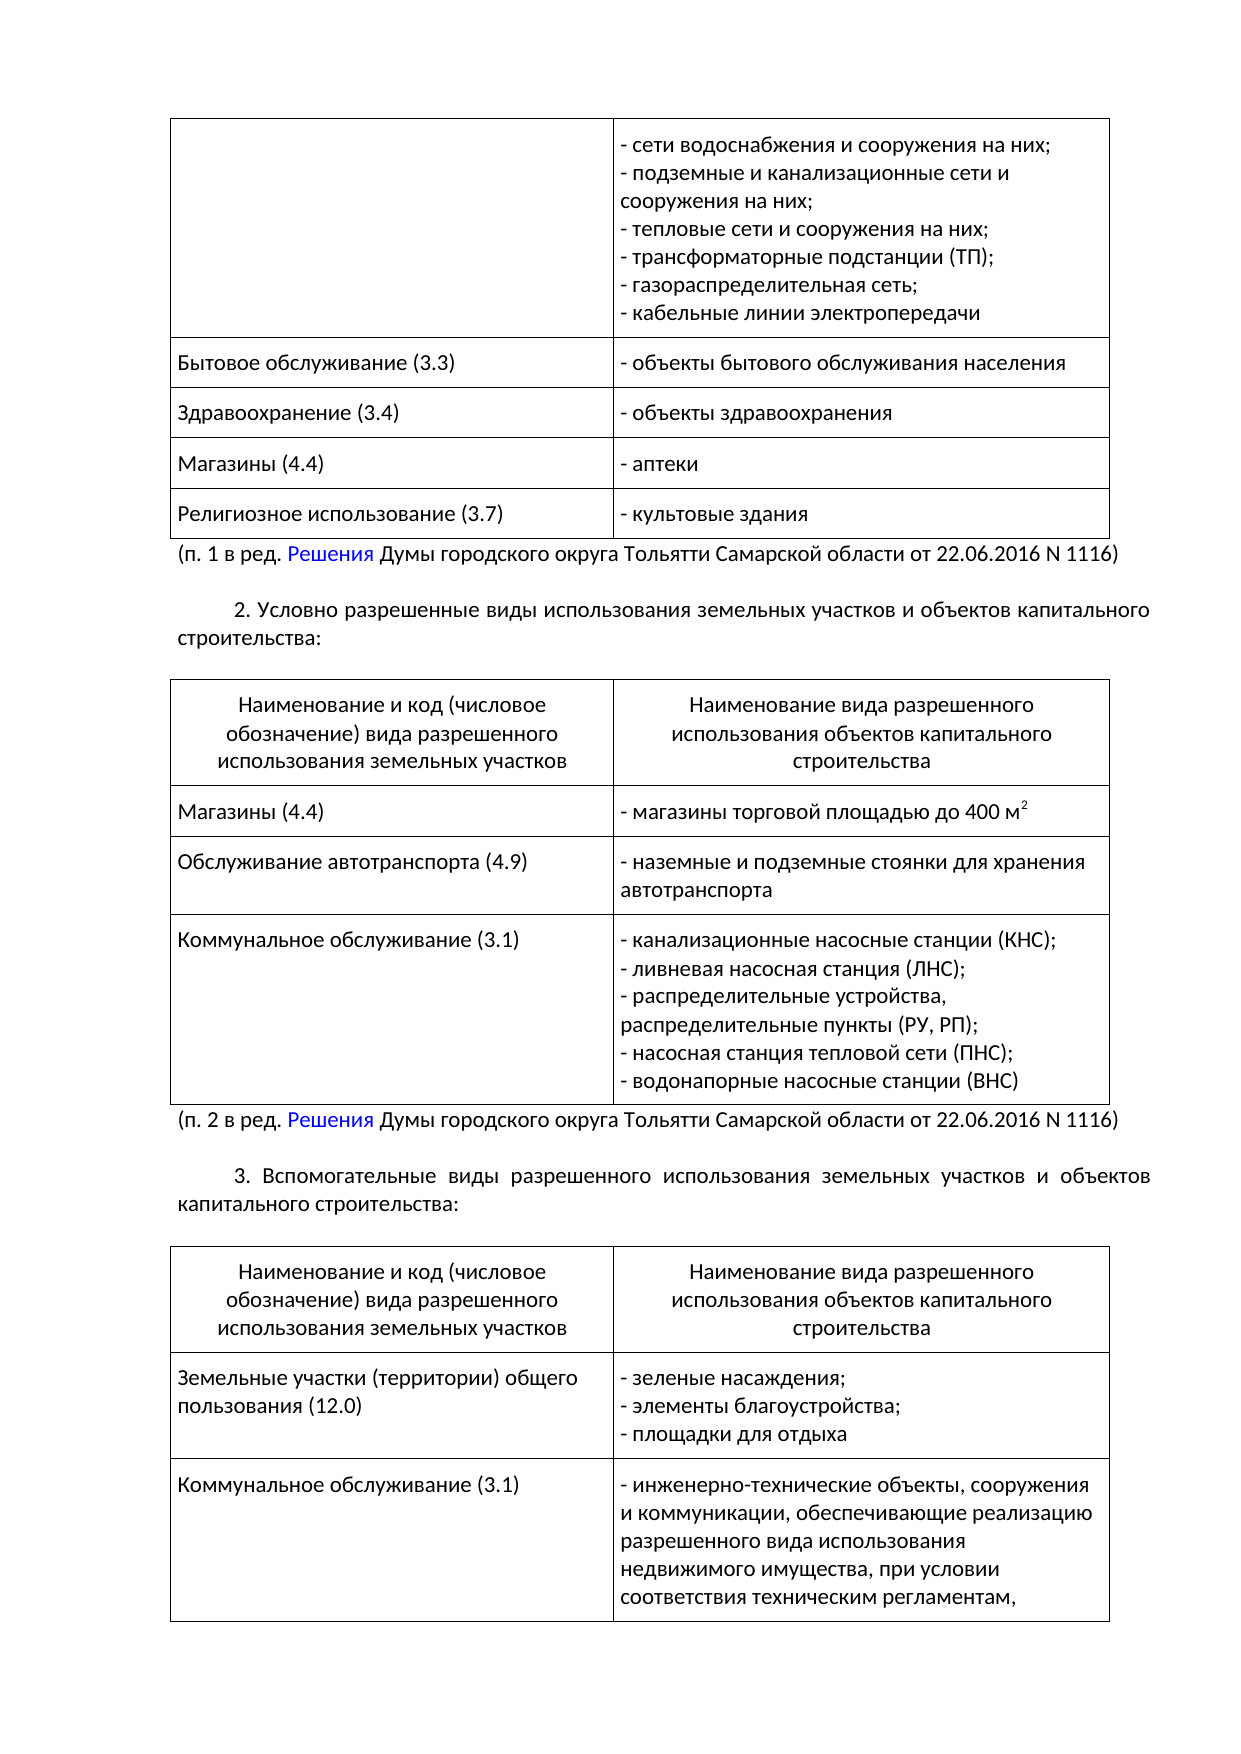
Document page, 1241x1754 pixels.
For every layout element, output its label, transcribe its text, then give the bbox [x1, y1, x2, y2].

text (п. 2 в ред. Решения Думы городского округа Тольятти Самарской области от 22.06.2016 N 1116) [177, 1105, 1152, 1133]
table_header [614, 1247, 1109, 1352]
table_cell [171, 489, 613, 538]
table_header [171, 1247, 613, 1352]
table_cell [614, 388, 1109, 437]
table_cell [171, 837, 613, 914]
text 3. Вспомогательные виды разрешенного использования земельных участков и объектов капитального строительства: [177, 1161, 1152, 1217]
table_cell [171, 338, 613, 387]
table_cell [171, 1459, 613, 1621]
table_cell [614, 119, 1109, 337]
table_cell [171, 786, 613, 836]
text (п. 1 в ред. Решения Думы городского округа Тольятти Самарской области от 22.06.2016 N 1116) [177, 539, 1152, 567]
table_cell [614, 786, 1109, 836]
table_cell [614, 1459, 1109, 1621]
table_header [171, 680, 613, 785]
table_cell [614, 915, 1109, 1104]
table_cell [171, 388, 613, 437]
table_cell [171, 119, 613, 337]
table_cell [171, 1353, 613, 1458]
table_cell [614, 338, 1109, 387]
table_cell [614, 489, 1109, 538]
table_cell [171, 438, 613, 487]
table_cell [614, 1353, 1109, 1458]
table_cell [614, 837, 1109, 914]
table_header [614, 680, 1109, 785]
text 2. Условно разрешенные виды использования земельных участков и объектов капитального строительства: [177, 595, 1152, 651]
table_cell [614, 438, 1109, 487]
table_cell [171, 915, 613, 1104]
